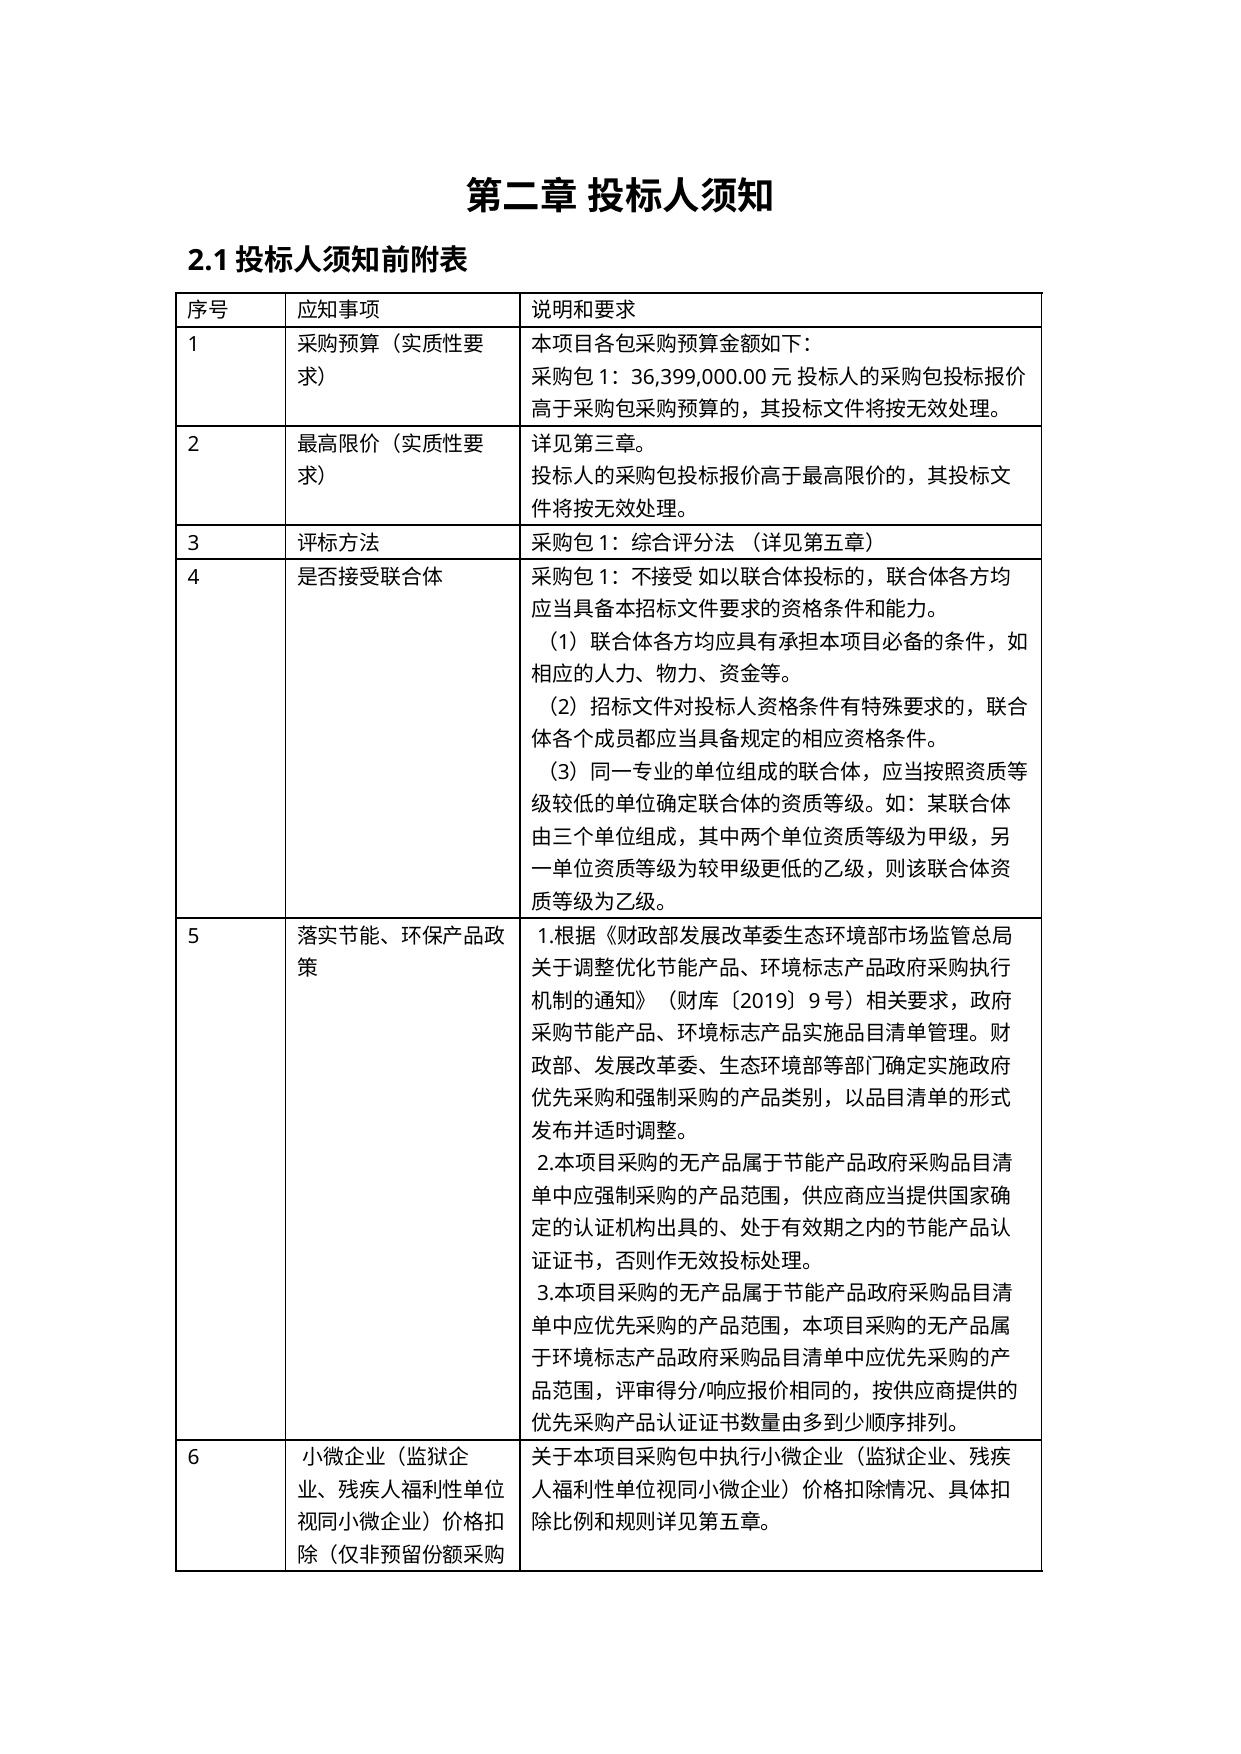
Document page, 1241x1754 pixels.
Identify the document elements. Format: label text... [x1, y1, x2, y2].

table_cell 评标方法 [286, 526, 519, 558]
table_cell 1 [177, 328, 285, 425]
table_cell 1.根据《财政部发展改革委生态环境部市场监管总局关于调整优化节能产品、环境标志产品政府采购执行机制的通知》（财库〔2019〕9号）相关要求，政府采购节能产品、环境标志产品实施品目清单管理。财政部、发展改革委、生态环境部等部门确定实施政府优先采购和强制采购的产品类别，以品目清单的形式发布并适时调整。 2.本项目采购的无产品属于节能产品政府采购品目清单中应强制采购的产品范围，供应商应当提供国家确定的认证机构出具的、处于有效期之内的节能产品认证证书，否则作无效投标处理。 3.本项目采购的无产品属于节能产品政府采购品目清单中应优先采购的产品范围，本项目采购的无产品属于环境标志产品政府采购品目清单中应优先采购的产品范围，评审得分/响应报价相同的，按供应商提供的优先采购产品认证证书数量由多到少顺序排列。 [521, 919, 1041, 1439]
table_cell 采购预算（实质性要求） [286, 328, 519, 425]
table_cell 最高限价（实质性要求） [286, 427, 519, 524]
table_cell 落实节能、环保产品政策 [286, 919, 519, 1439]
table_header 说明和要求 [521, 294, 1041, 326]
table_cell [521, 1441, 1041, 1570]
table_cell 采购包1：综合评分法 （详见第五章） [521, 526, 1041, 558]
table_cell 5 [177, 919, 285, 1439]
table_cell 本项目各包采购预算金额如下： 采购包1：36,399,000.00元 投标人的采购包投标报价高于采购包采购预算的，其投标文件将按无效处理。 [521, 328, 1041, 425]
text 2.1投标人须知前附表 [187, 227, 1053, 292]
table_cell 是否接受联合体 [286, 560, 519, 917]
table_cell 4 [177, 560, 285, 917]
table_cell 采购包1：不接受 如以联合体投标的，联合体各方均应当具备本招标文件要求的资格条件和能力。 （1）联合体各方均应具有承担本项目必备的条件，如相应的人力、物力、资金等。 （2）招标文件对投标人资格条件有特殊要求的，联合体各个成员都应当具备规定的相应资格条件。 （3）同一专业的单位组成的联合体，应当按照资质等级较低的单位确定联合体的资质等级。如：某联合体由三个单位组成，其中两个单位资质等级为甲级，另一单位资质等级为较甲级更低的乙级，则该联合体资质等级为乙级。 [521, 560, 1041, 917]
table_cell 2 [177, 427, 285, 524]
table_header 序号 [177, 294, 285, 326]
table_header 应知事项 [286, 294, 519, 326]
table_cell 6 [177, 1441, 285, 1570]
table_cell 3 [177, 526, 285, 558]
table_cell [286, 1441, 519, 1570]
table_cell 详见第三章。 投标人的采购包投标报价高于最高限价的，其投标文件将按无效处理。 [521, 427, 1041, 524]
text 第二章 投标人须知 [187, 162, 1053, 227]
